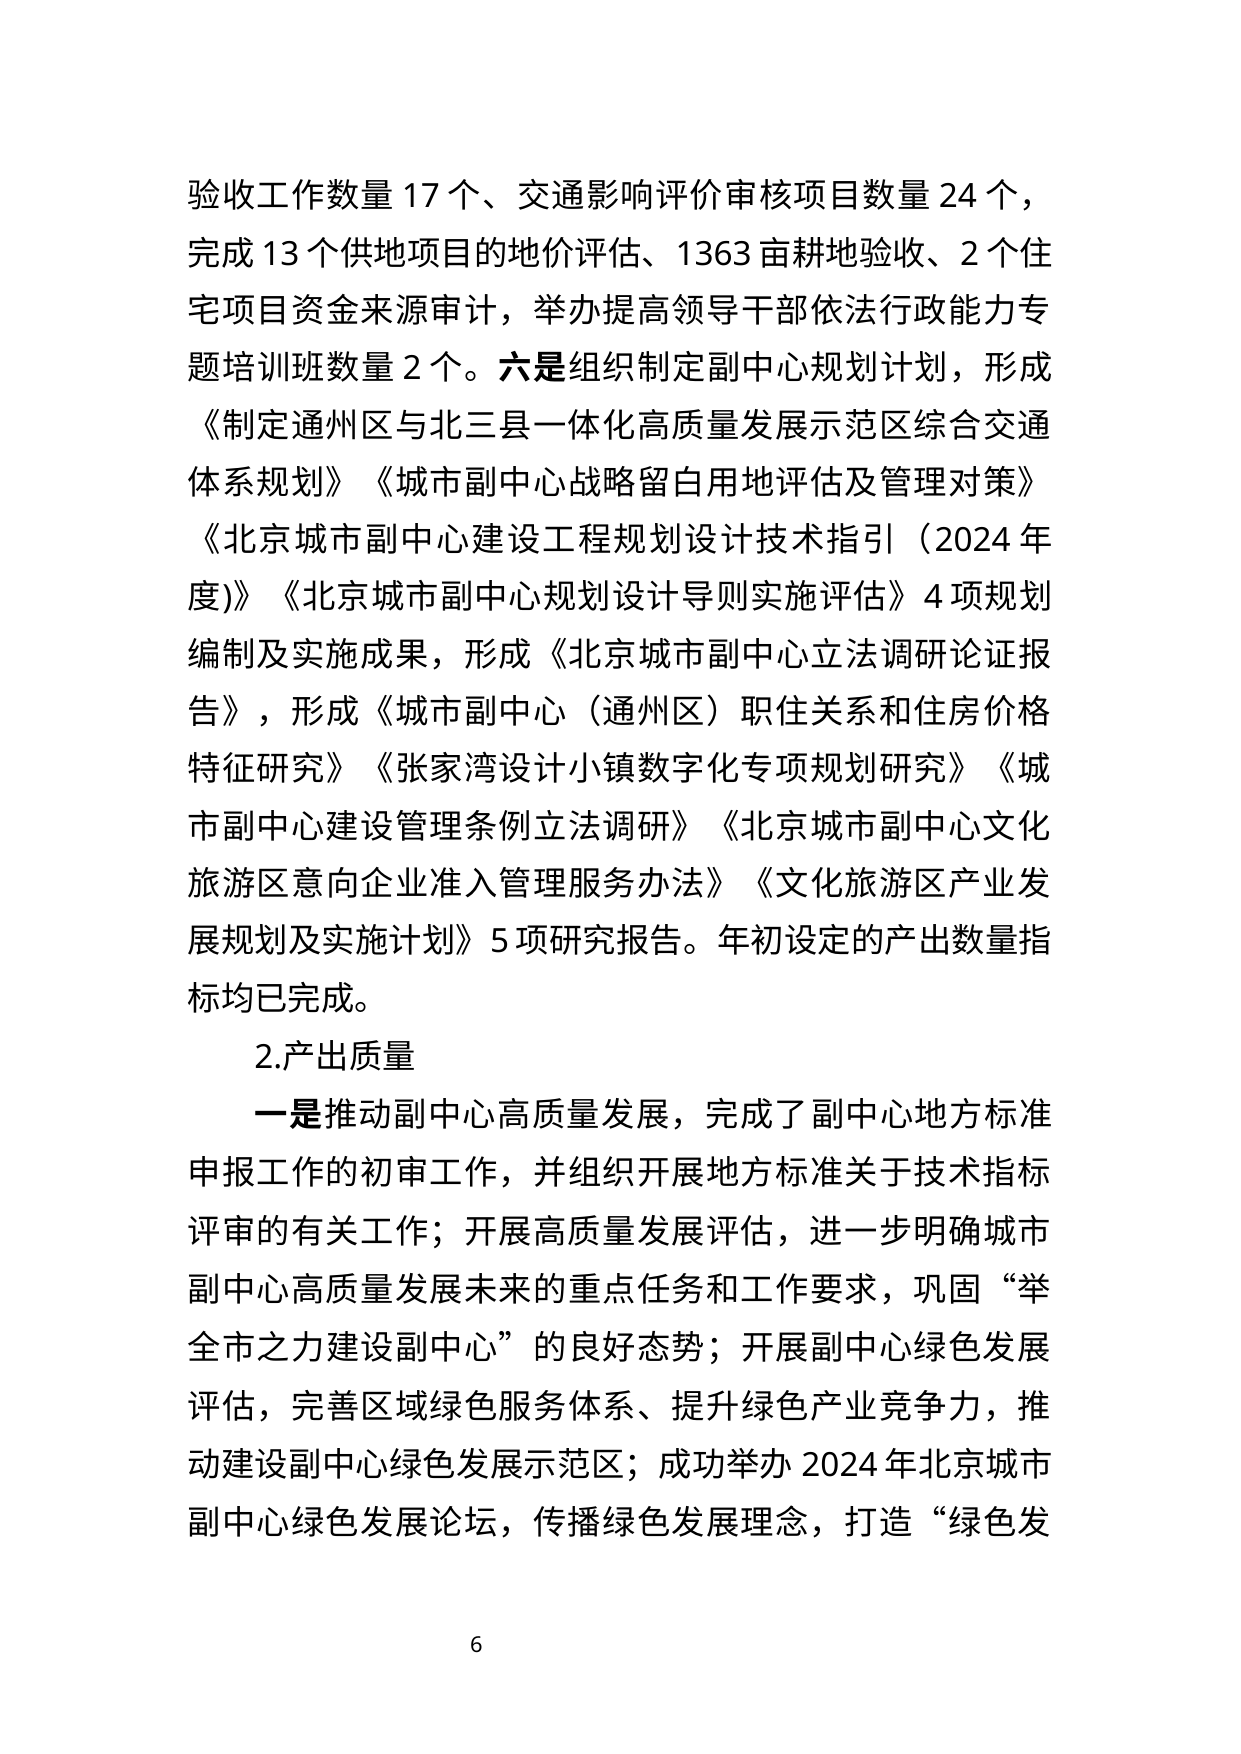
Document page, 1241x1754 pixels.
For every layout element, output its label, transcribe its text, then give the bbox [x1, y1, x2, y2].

text 2.产出质量 [187, 1021, 1053, 1080]
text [187, 162, 1053, 1021]
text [187, 1080, 1053, 1546]
